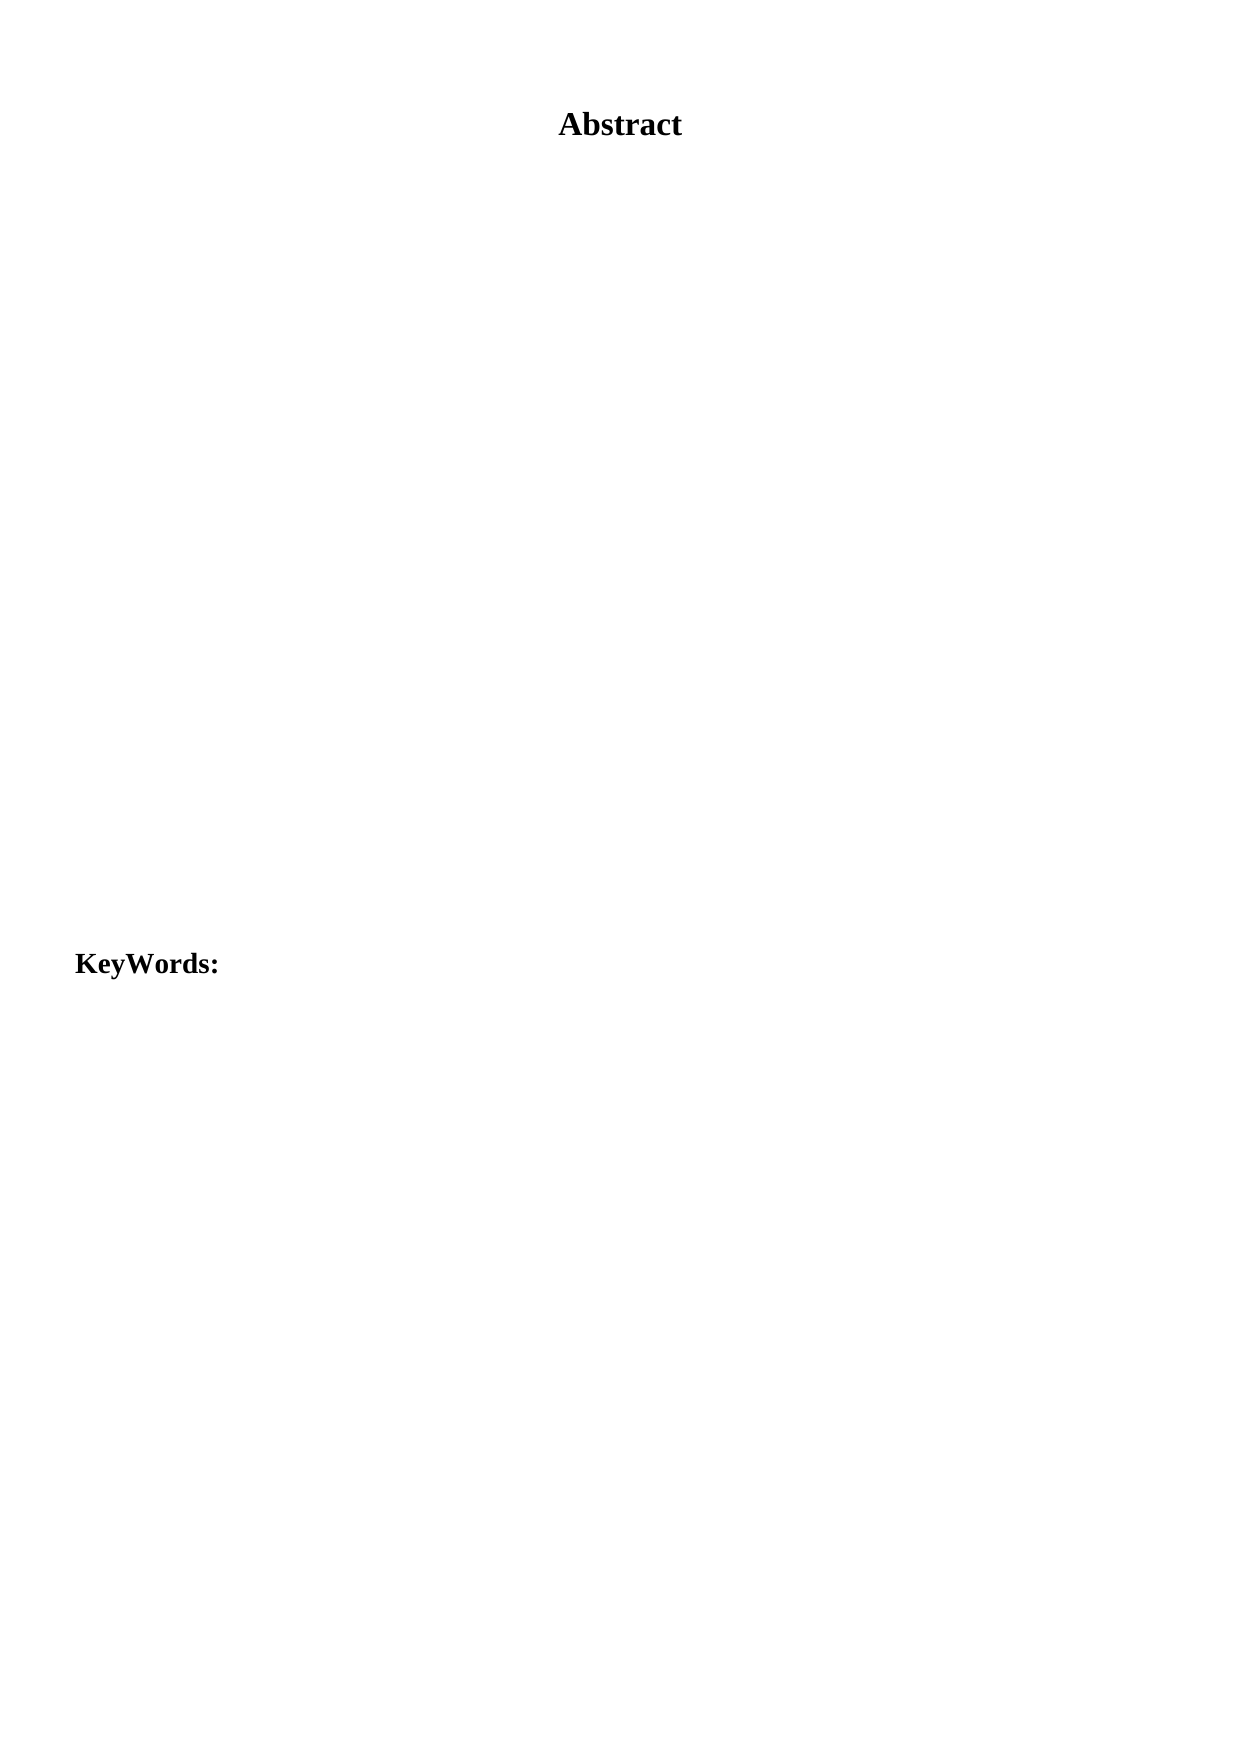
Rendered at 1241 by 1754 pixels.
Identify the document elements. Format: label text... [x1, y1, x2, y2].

text Abstract [75, 104, 1165, 142]
text KeyWords: [75, 946, 1165, 979]
